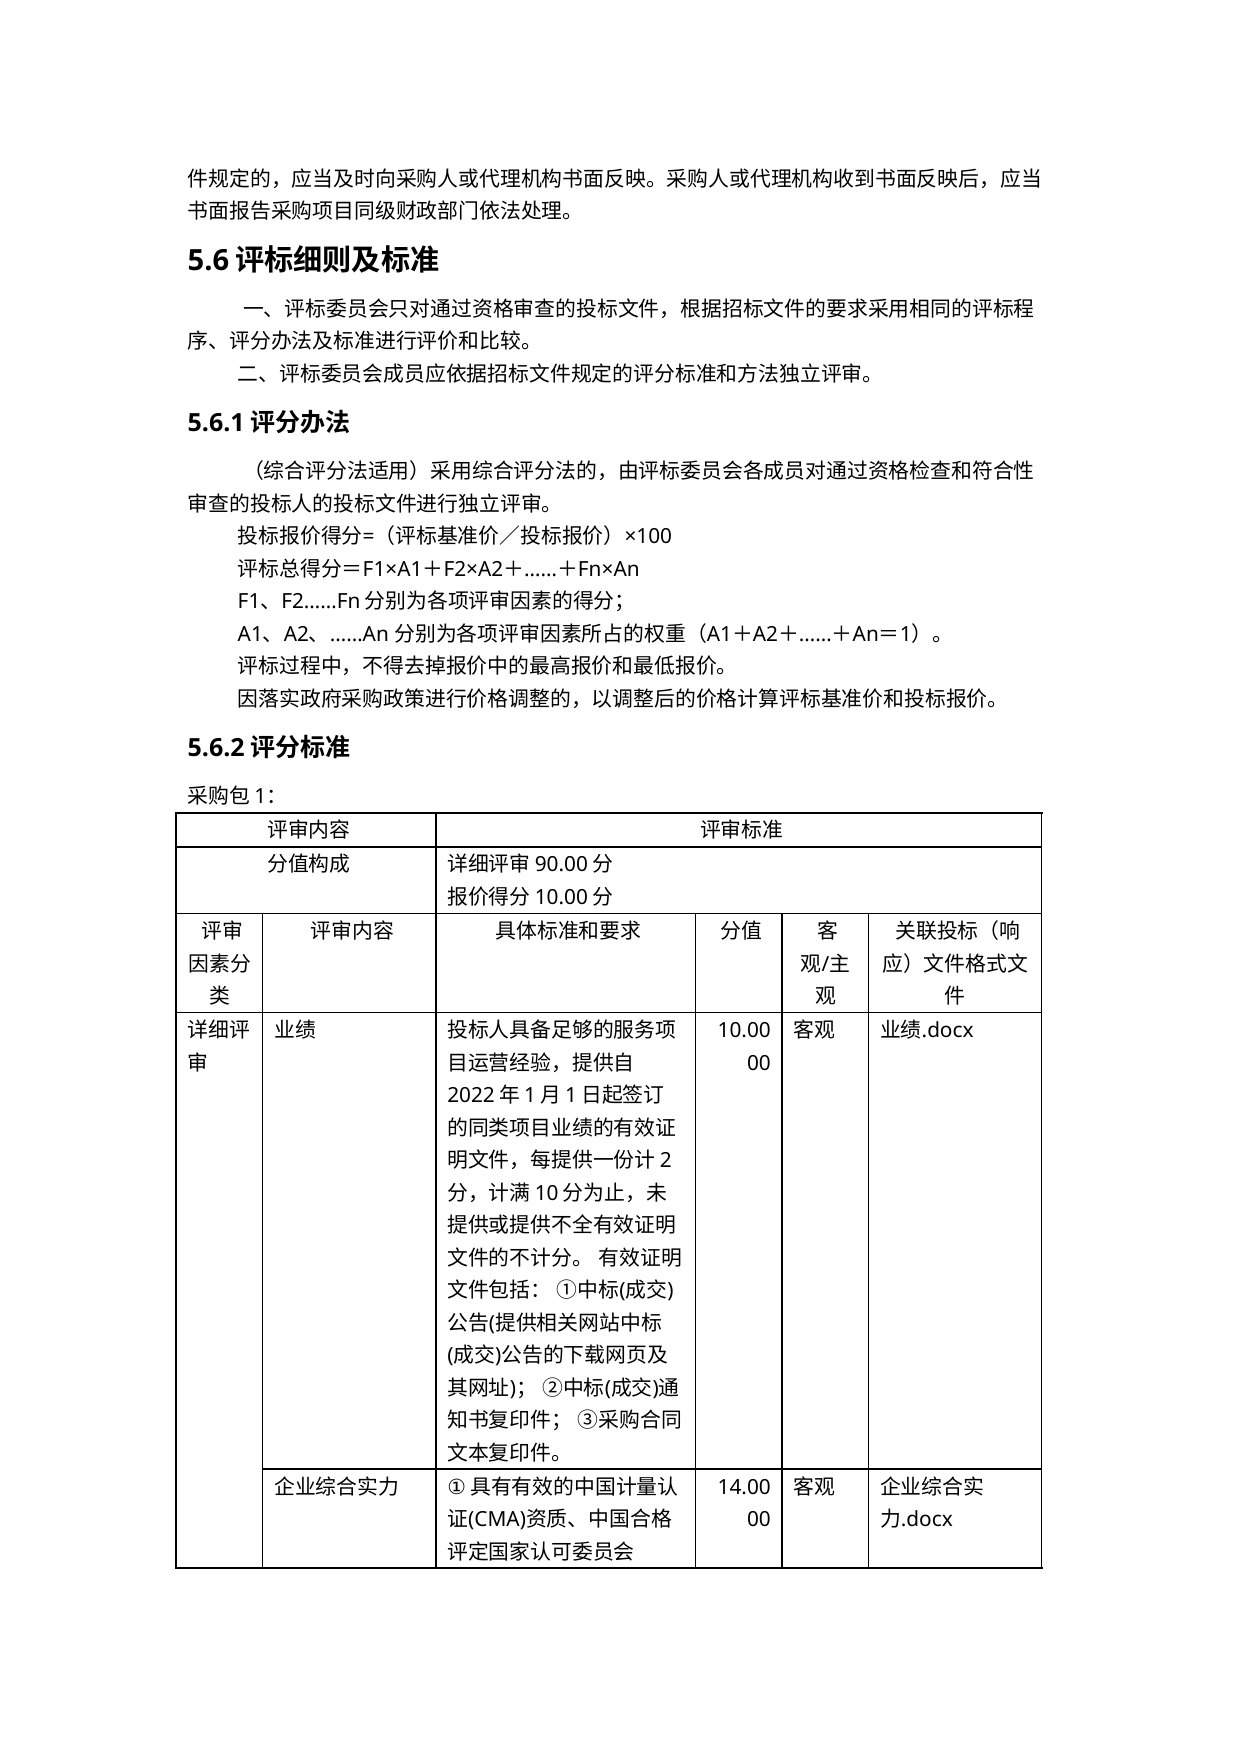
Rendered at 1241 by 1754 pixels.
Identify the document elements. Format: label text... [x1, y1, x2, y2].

text 二、评标委员会成员应依据招标文件规定的评分标准和方法独立评审。 [187, 357, 1053, 389]
text （综合评分法适用）采用综合评分法的，由评标委员会各成员对通过资格检查和符合性审查的投标人的投标文件进行独立评审。 [187, 454, 1053, 519]
table_header 评审标准 [437, 814, 1041, 846]
text 5.6.2评分标准 [187, 714, 1053, 779]
table_cell 详细评审 [177, 1013, 262, 1567]
table_cell 业绩 [263, 1013, 435, 1468]
table_cell 14.0000 [696, 1470, 781, 1567]
text 一、评标委员会只对通过资格审查的投标文件，根据招标文件的要求采用相同的评标程序、评分办法及标准进行评价和比较。 [187, 292, 1053, 357]
table_cell 详细评审90.00分 报价得分10.00分 [437, 848, 1041, 913]
table_cell 评审因素分类 [177, 914, 262, 1012]
table_cell 客观 [783, 1470, 868, 1567]
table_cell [437, 1470, 695, 1567]
table_cell 客观/主观 [783, 914, 868, 1012]
table_cell 企业综合实力 [263, 1470, 435, 1567]
table_cell 分值构成 [177, 848, 435, 913]
table_cell 分值 [696, 914, 781, 1012]
table_cell 投标人具备足够的服务项目运营经验，提供自2022年1月1日起签订的同类项目业绩的有效证明文件，每提供一份计2分，计满10分为止，未提供或提供不全有效证明文件的不计分。 有效证明文件包括： ①中标(成交)公告(提供相关网站中标(成交)公告的下载网页及其网址)； ②中标(成交)通知书复印件； ③采购合同文本复印件。 [437, 1013, 695, 1468]
table_cell 10.0000 [696, 1013, 781, 1468]
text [187, 162, 1053, 227]
text F1、F2……Fn分别为各项评审因素的得分； [187, 584, 1053, 617]
table_cell 客观 [783, 1013, 868, 1468]
table_cell 企业综合实力.docx [869, 1470, 1041, 1567]
table_header 评审内容 [177, 814, 435, 846]
table_cell 具体标准和要求 [437, 914, 695, 1012]
table_cell 业绩.docx [869, 1013, 1041, 1468]
text 因落实政府采购政策进行价格调整的，以调整后的价格计算评标基准价和投标报价。 [187, 682, 1053, 714]
text 5.6.1评分办法 [187, 389, 1053, 454]
table_cell 评审内容 [263, 914, 435, 1012]
text 5.6评标细则及标准 [187, 227, 1053, 292]
text A1、A2、……An 分别为各项评审因素所占的权重（A1＋A2＋……＋An＝1）。 [187, 617, 1053, 649]
text 投标报价得分=（评标基准价／投标报价）×100 [187, 519, 1053, 552]
table_cell 关联投标（响应）文件格式文件 [869, 914, 1041, 1012]
text 评标总得分＝F1×A1＋F2×A2＋……＋Fn×An [187, 552, 1053, 584]
text 评标过程中，不得去掉报价中的最高报价和最低报价。 [187, 649, 1053, 682]
text 采购包1： [187, 779, 1053, 812]
